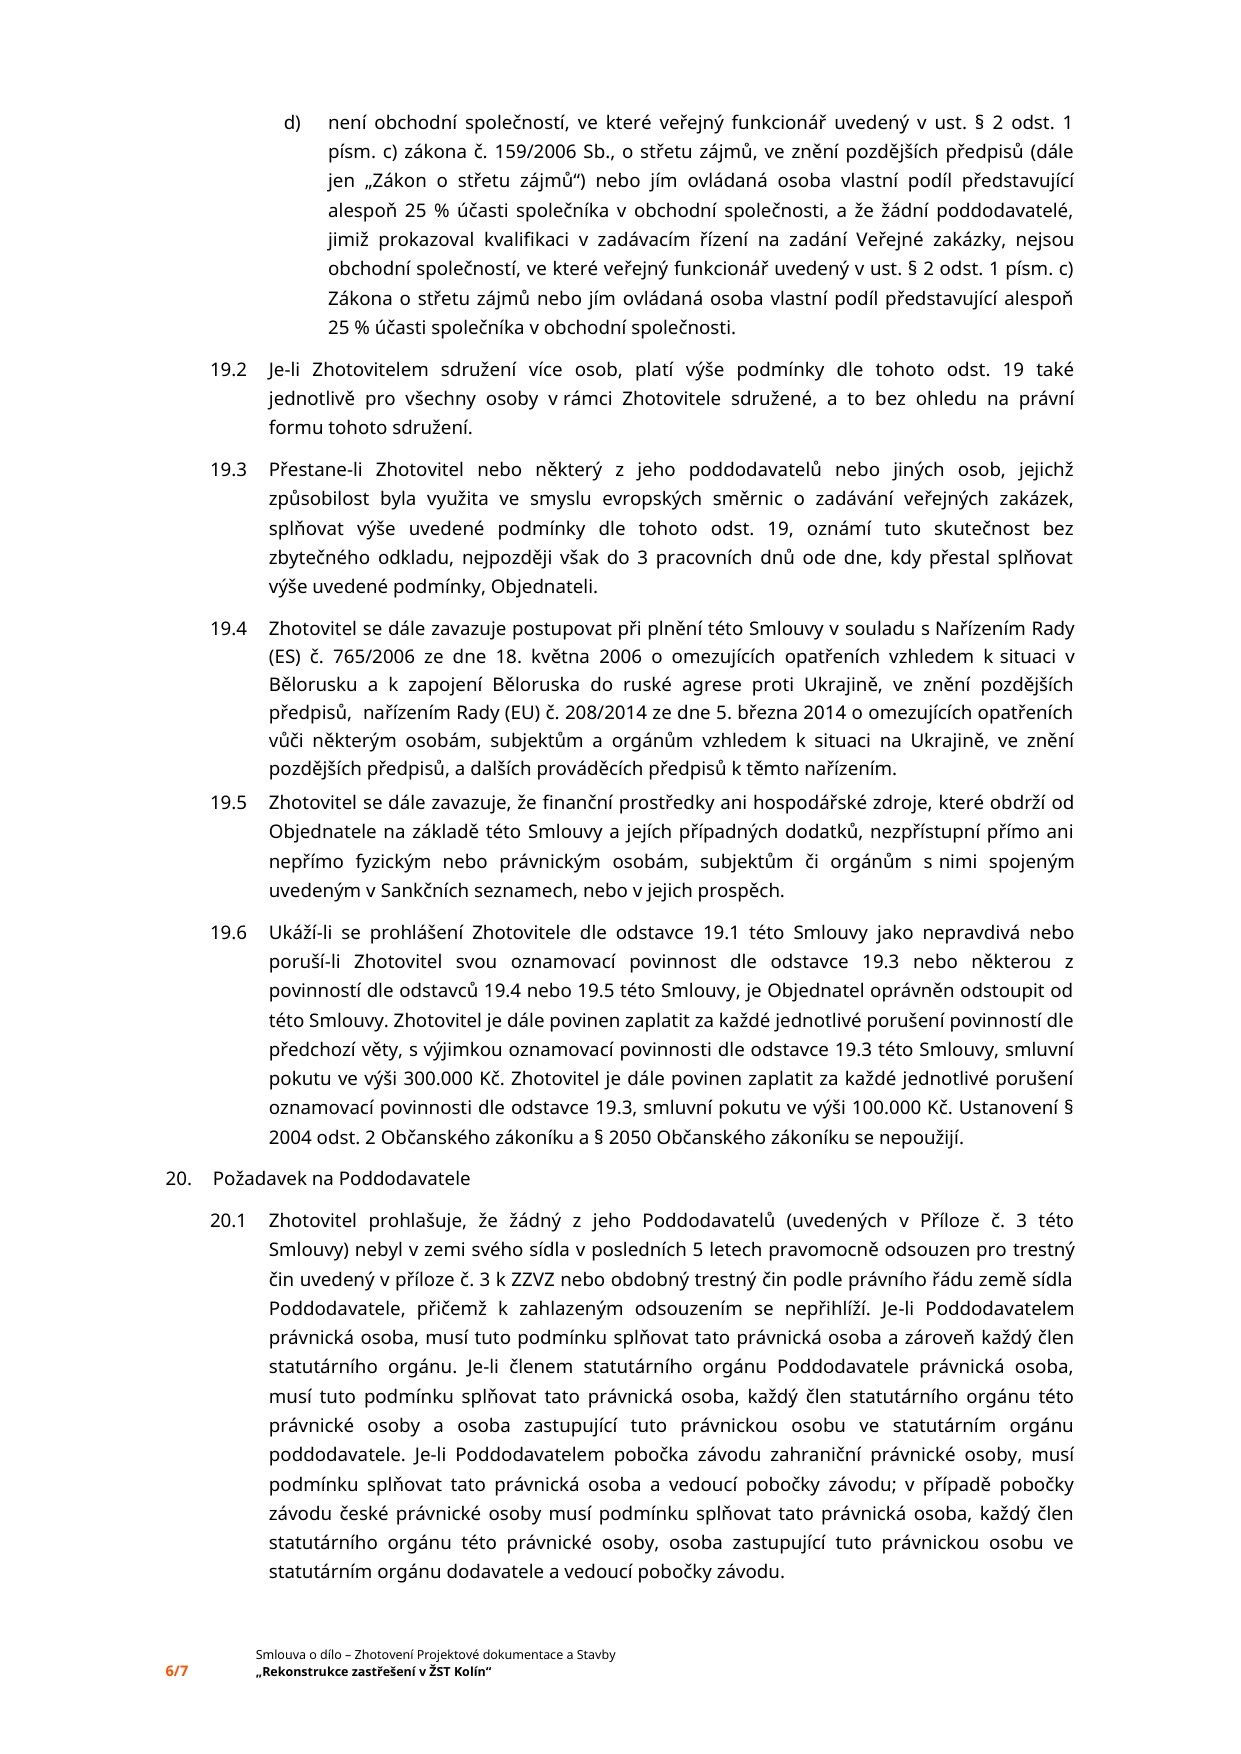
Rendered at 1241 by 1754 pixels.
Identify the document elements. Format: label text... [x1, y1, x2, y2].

text Zhotovitel prohlašuje, že žádný z jeho Poddodavatelů (uvedených v Příloze č. 3 této Smlouvy) nebyl v zemi svého sídla v posledních 5 letech pravomocně odsouzen pro trestný čin uvedený v příloze č. 3 k ZZVZ nebo obdobný trestný čin podle právního řádu země sídla Poddodavatele, přičemž k zahlazeným odsouzením se nepřihlíží. Je-li Poddodavatelem právnická osoba, musí tuto podmínku splňovat tato právnická osoba a zároveň každý člen statutárního orgánu. Je-li členem statutárního orgánu Poddodavatele právnická osoba, musí tuto podmínku splňovat tato právnická osoba, každý člen statutárního orgánu této právnické osoby a osoba zastupující tuto právnickou osobu ve statutárním orgánu poddodavatele. Je-li Poddodavatelem pobočka závodu zahraniční právnické osoby, musí podmínku splňovat tato právnická osoba a vedoucí pobočky závodu; v případě pobočky závodu české právnické osoby musí podmínku splňovat tato právnická osoba, každý člen statutárního orgánu této právnické osoby, osoba zastupující tuto právnickou osobu ve statutárním orgánu dodavatele a vedoucí pobočky závodu. [210, 1207, 1075, 1584]
list Zhotovitel se dále zavazuje postupovat při plnění této Smlouvy v souladu s Nařízením Rady (ES) č. 765/2006 ze dne 18. května 2006 o omezujících opatřeních vzhledem k situaci v Bělorusku a k zapojení Běloruska do ruské agrese proti Ukrajině, ve znění pozdějších předpisů, nařízením Rady (EU) č. 208/2014 ze dne 5. března 2014 o omezujících opatřeních vůči některým osobám, subjektům a orgánům vzhledem k situaci na Ukrajině, ve znění pozdějších předpisů, a dalších prováděcích předpisů k těmto nařízením. [210, 615, 1075, 781]
text Je-li Zhotovitelem sdružení více osob, platí výše podmínky dle tohoto odst. 19 také jednotlivě pro všechny osoby v rámci Zhotovitele sdružené, a to bez ohledu na právní formu tohoto sdružení. [210, 356, 1075, 440]
text není obchodní společností, ve které veřejný funkcionář uvedený v ust. § 2 odst. 1 písm. c) zákona č. 159/2006 Sb., o střetu zájmů, ve znění pozdějších předpisů (dále jen „Zákon o střetu zájmů“) nebo jím ovládaná osoba vlastní podíl představující alespoň 25 % účasti společníka v obchodní společnosti, a že žádní poddodavatelé, jimiž prokazoval kvalifikaci v zadávacím řízení na zadání Veřejné zakázky, nejsou obchodní společností, ve které veřejný funkcionář uvedený v ust. § 2 odst. 1 písm. c) Zákona o střetu zájmů nebo jím ovládaná osoba vlastní podíl představující alespoň 25 % účasti společníka v obchodní společnosti. [283, 109, 1075, 340]
text Zhotovitel se dále zavazuje, že finanční prostředky ani hospodářské zdroje, které obdrží od Objednatele na základě této Smlouvy a jejích případných dodatků, nezpřístupní přímo ani nepřímo fyzickým nebo právnickým osobám, subjektům či orgánům s nimi spojeným uvedeným v Sankčních seznamech, nebo v jejich prospěch. [210, 789, 1075, 903]
text Přestane-li Zhotovitel nebo některý z jeho poddodavatelů nebo jiných osob, jejichž způsobilost byla využita ve smyslu evropských směrnic o zadávání veřejných zakázek, splňovat výše uvedené podmínky dle tohoto odst. 19, oznámí tuto skutečnost bez zbytečného odkladu, nejpozději však do 3 pracovních dnů ode dne, kdy přestal splňovat výše uvedené podmínky, Objednateli. [210, 456, 1075, 599]
text Požadavek na Poddodavatele [165, 1166, 1075, 1191]
text Ukáží-li se prohlášení Zhotovitele dle odstavce 19.1 této Smlouvy jako nepravdivá nebo poruší-li Zhotovitel svou oznamovací povinnost dle odstavce 19.3 nebo některou z povinností dle odstavců 19.4 nebo 19.5 této Smlouvy, je Objednatel oprávněn odstoupit od této Smlouvy. Zhotovitel je dále povinen zaplatit za každé jednotlivé porušení povinností dle předchozí věty, s výjimkou oznamovací povinnosti dle odstavce 19.3 této Smlouvy, smluvní pokutu ve výši 300.000 Kč. Zhotovitel je dále povinen zaplatit za každé jednotlivé porušení oznamovací povinnosti dle odstavce 19.3, smluvní pokutu ve výši 100.000 Kč. Ustanovení § 2004 odst. 2 Občanského zákoníku a § 2050 Občanského zákoníku se nepoužijí. [210, 919, 1075, 1149]
